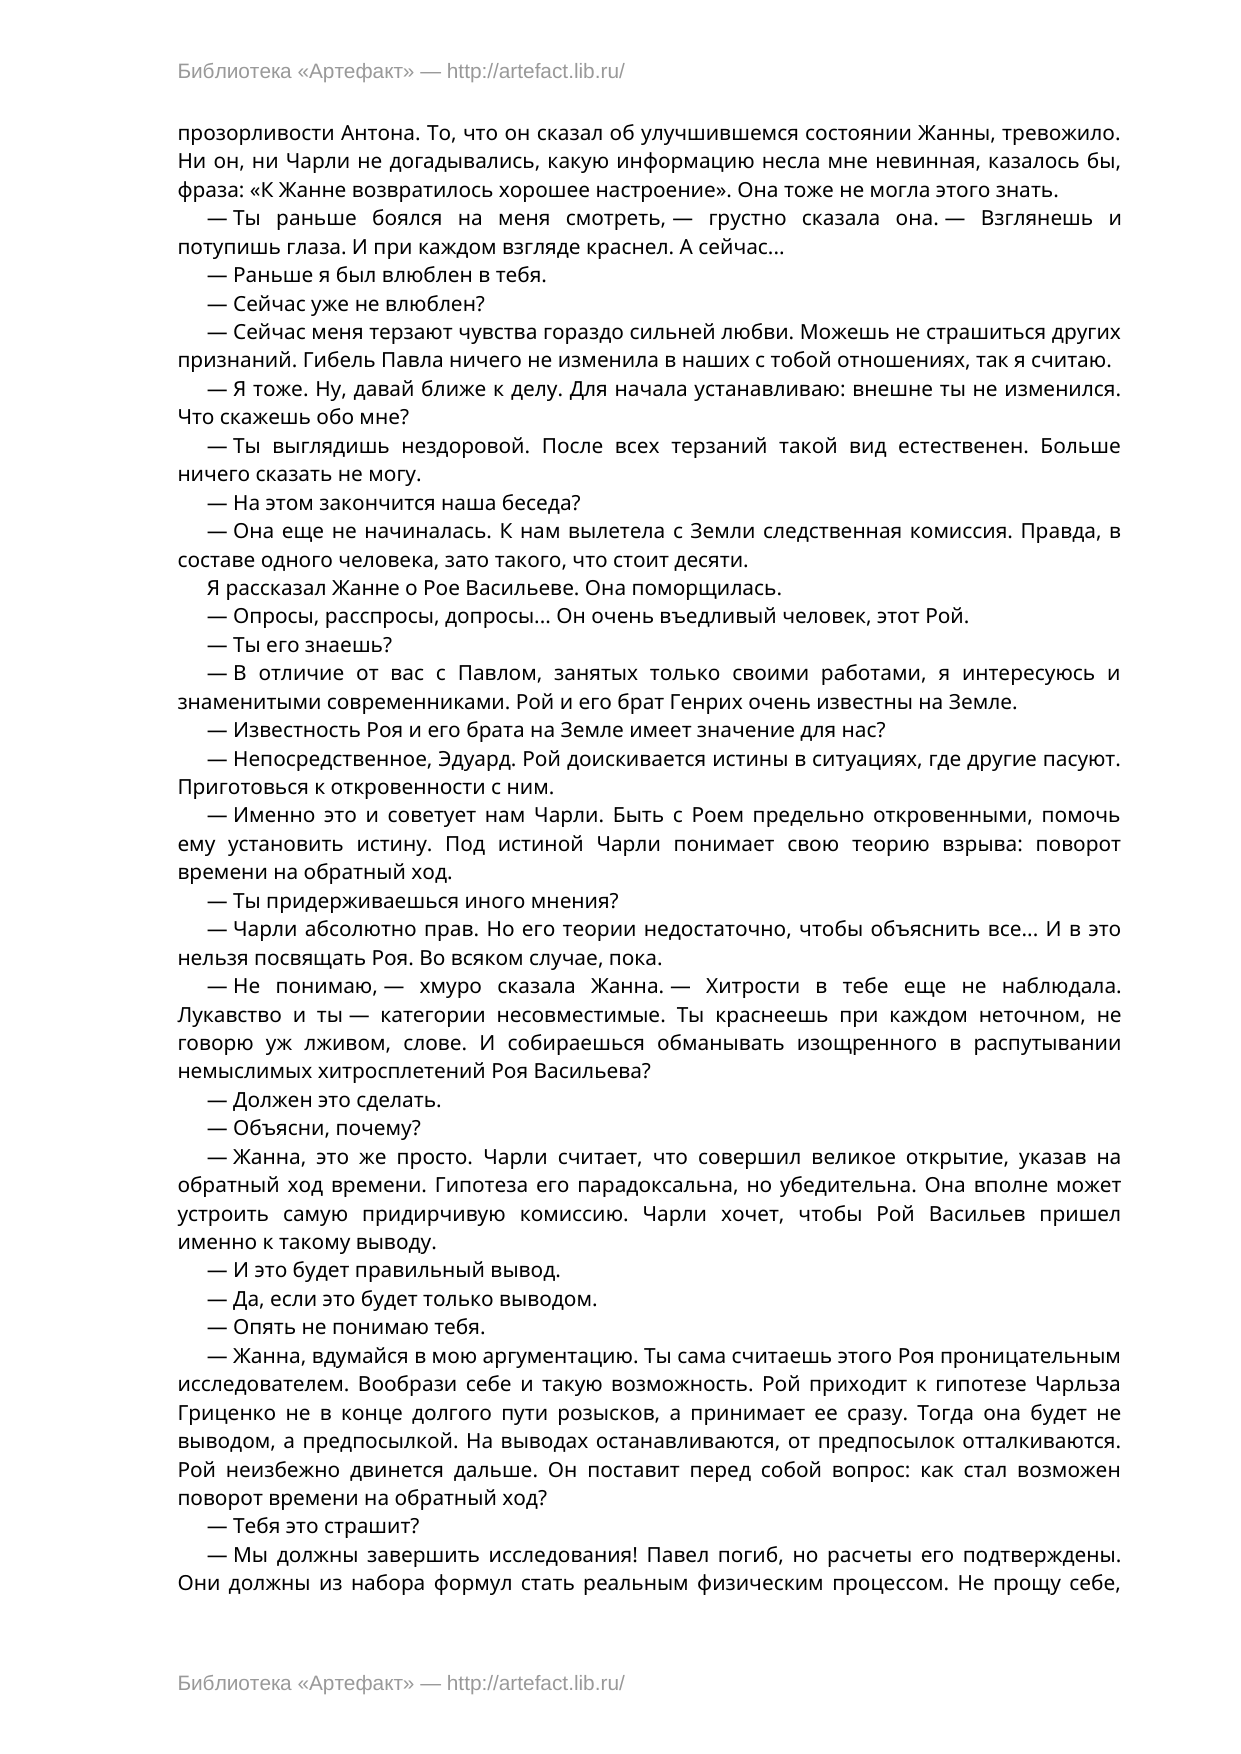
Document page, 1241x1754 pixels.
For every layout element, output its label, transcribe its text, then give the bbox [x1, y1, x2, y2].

text — В отличие от вас с Павлом, занятых только своими работами, я интересуюсь и знаменитыми современниками. Рой и его брат Генрих очень известны на Земле. [177, 658, 1122, 715]
text — Сейчас уже не влюблен? [177, 289, 1122, 317]
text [177, 1540, 1122, 1597]
text — Не понимаю, — хмуро сказала Жанна. — Хитрости в тебе еще не наблюдала. Лукавство и ты — категории несовместимые. Ты краснеешь при каждом неточном, не говорю уж лживом, слове. И собираешься обманывать изощренного в распутывании немыслимых хитросплетений Роя Васильева? [177, 971, 1122, 1085]
text — Жанна, это же просто. Чарли считает, что совершил великое открытие, указав на обратный ход времени. Гипотеза его парадоксальна, но убедительна. Она вполне может устроить самую придирчивую комиссию. Чарли хочет, чтобы Рой Васильев пришел именно к такому выводу. [177, 1142, 1122, 1256]
text — Ты придерживаешься иного мнения? [177, 886, 1122, 914]
text — Опросы, расспросы, допросы... Он очень въедливый человек, этот Рой. [177, 602, 1122, 630]
text — Опять не понимаю тебя. [177, 1312, 1122, 1341]
text — Известность Роя и его брата на Земле имеет значение для нас? [177, 715, 1122, 744]
text — Должен это сделать. [177, 1085, 1122, 1113]
text — Чарли абсолютно прав. Но его теории недостаточно, чтобы объяснить все... И в это нельзя посвящать Роя. Во всяком случае, пока. [177, 914, 1122, 971]
text — Я тоже. Ну, давай ближе к делу. Для начала устанавливаю: внешне ты не изменился. Что скажешь обо мне? [177, 374, 1122, 431]
text — Жанна, вдумайся в мою аргументацию. Ты сама считаешь этого Роя проницательным исследователем. Вообрази себе и такую возможность. Рой приходит к гипотезе Чарльза Гриценко не в конце долгого пути розысков, а принимает ее сразу. Тогда она будет не выводом, а предпосылкой. На выводах останавливаются, от предпосылок отталкиваются. Рой неизбежно двинется дальше. Он поставит перед собой вопрос: как стал возможен поворот времени на обратный ход? [177, 1341, 1122, 1512]
text — Именно это и советует нам Чарли. Быть с Роем предельно откровенными, помочь ему установить истину. Под истиной Чарли понимает свою теорию взрыва: поворот времени на обратный ход. [177, 801, 1122, 886]
text Я рассказал Жанне о Рое Васильеве. Она поморщилась. [177, 573, 1122, 602]
text — Тебя это страшит? [177, 1512, 1122, 1540]
text — Ты раньше боялся на меня смотреть, — грустно сказала она. — Взглянешь и потупишь глаза. И при каждом взгляде краснел. А сейчас... [177, 203, 1122, 260]
text — Да, если это будет только выводом. [177, 1284, 1122, 1312]
text — Ты выглядишь нездоровой. После всех терзаний такой вид естественен. Больше ничего сказать не могу. [177, 431, 1122, 488]
text — Непосредственное, Эдуард. Рой доискивается истины в ситуациях, где другие пасуют. Приготовься к откровенности с ним. [177, 744, 1122, 801]
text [177, 118, 1122, 203]
text — И это будет правильный вывод. [177, 1256, 1122, 1284]
text — Ты его знаешь? [177, 630, 1122, 658]
text — На этом закончится наша беседа? [177, 488, 1122, 516]
text — Она еще не начиналась. К нам вылетела с Земли следственная комиссия. Правда, в составе одного человека, зато такого, что стоит десяти. [177, 516, 1122, 573]
text — Объясни, почему? [177, 1113, 1122, 1142]
text — Раньше я был влюблен в тебя. [177, 260, 1122, 289]
text — Сейчас меня терзают чувства гораздо сильней любви. Можешь не страшиться других признаний. Гибель Павла ничего не изменила в наших с тобой отношениях, так я считаю. [177, 317, 1122, 374]
